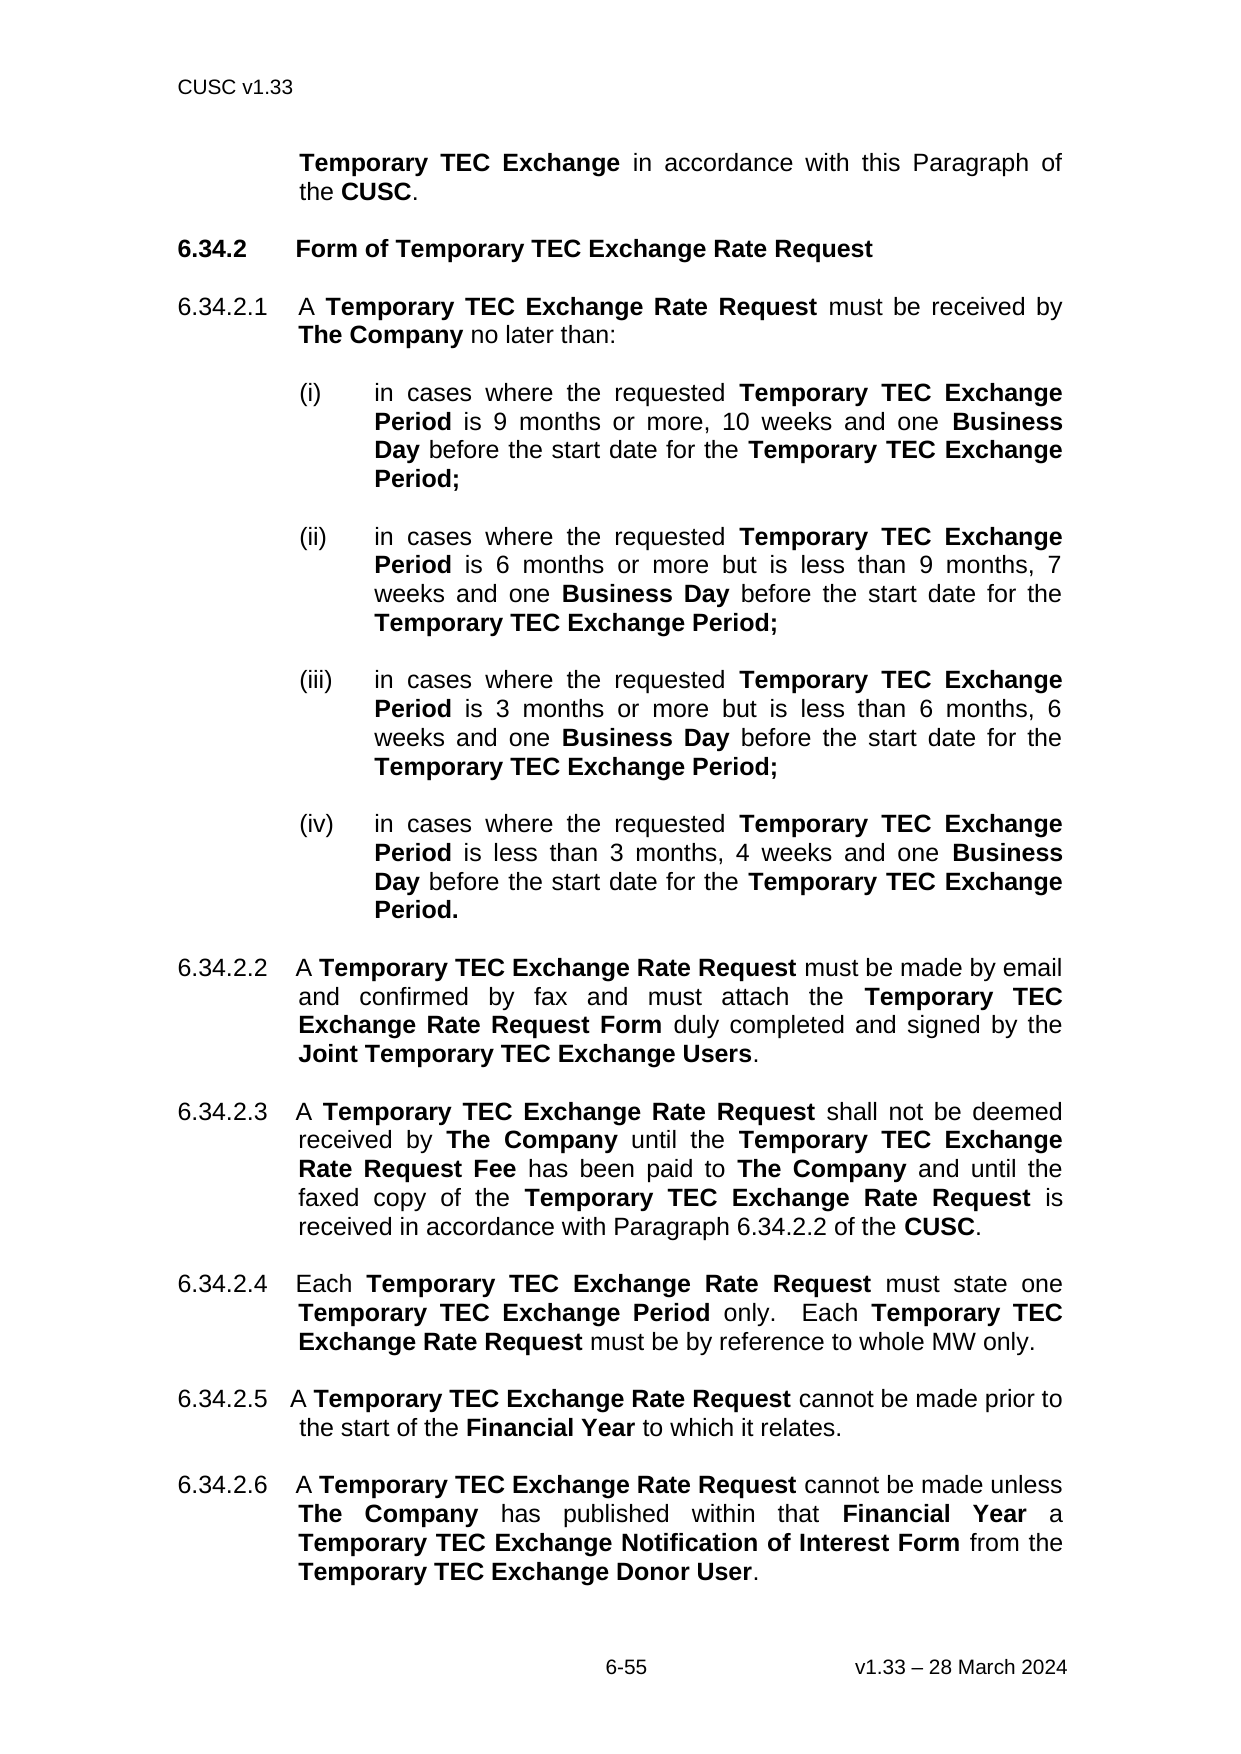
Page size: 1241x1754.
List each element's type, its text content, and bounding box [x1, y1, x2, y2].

text 6.34.2.6 A Temporary TEC Exchange Rate Request cannot be made unless The Company has published within that Financial Year a Temporary TEC Exchange Notification of Interest Form from the Temporary TEC Exchange Donor User. [177, 1470, 1063, 1585]
text 6.34.2.1 A Temporary TEC Exchange Rate Request must be received by The Company no later than: [177, 291, 1063, 349]
text 6.34.2 Form of Temporary TEC Exchange Rate Request [177, 234, 1063, 263]
text (i) in cases where the requested Temporary TEC Exchange Period is 9 months or more, 10 weeks and one Business Day before the start date for the Temporary TEC Exchange Period; [177, 378, 1063, 493]
text (iv) in cases where the requested Temporary TEC Exchange Period is less than 3 months, 4 weeks and one Business Day before the start date for the Temporary TEC Exchange Period. [177, 809, 1063, 924]
text 6.34.2.2 A Temporary TEC Exchange Rate Request must be made by email and confirmed by fax and must attach the Temporary TEC Exchange Rate Request Form duly completed and signed by the Joint Temporary TEC Exchange Users. [177, 953, 1063, 1068]
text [177, 148, 1063, 205]
text (ii) in cases where the requested Temporary TEC Exchange Period is 6 months or more but is less than 9 months, 7 weeks and one Business Day before the start date for the Temporary TEC Exchange Period; [177, 521, 1063, 636]
text 6.34.2.3 A Temporary TEC Exchange Rate Request shall not be deemed received by The Company until the Temporary TEC Exchange Rate Request Fee has been paid to The Company and until the faxed copy of the Temporary TEC Exchange Rate Request is received in accordance with Paragraph 6.34.2.2 of the CUSC. [177, 1096, 1063, 1240]
text (iii) in cases where the requested Temporary TEC Exchange Period is 3 months or more but is less than 6 months, 6 weeks and one Business Day before the start date for the Temporary TEC Exchange Period; [177, 665, 1063, 780]
text 6.34.2.4 Each Temporary TEC Exchange Rate Request must state one Temporary TEC Exchange Period only. Each Temporary TEC Exchange Rate Request must be by reference to whole MW only. [177, 1269, 1063, 1355]
list A Temporary TEC Exchange Rate Request cannot be made prior to the start of the Financial Year to which it relates. [177, 1384, 1063, 1441]
